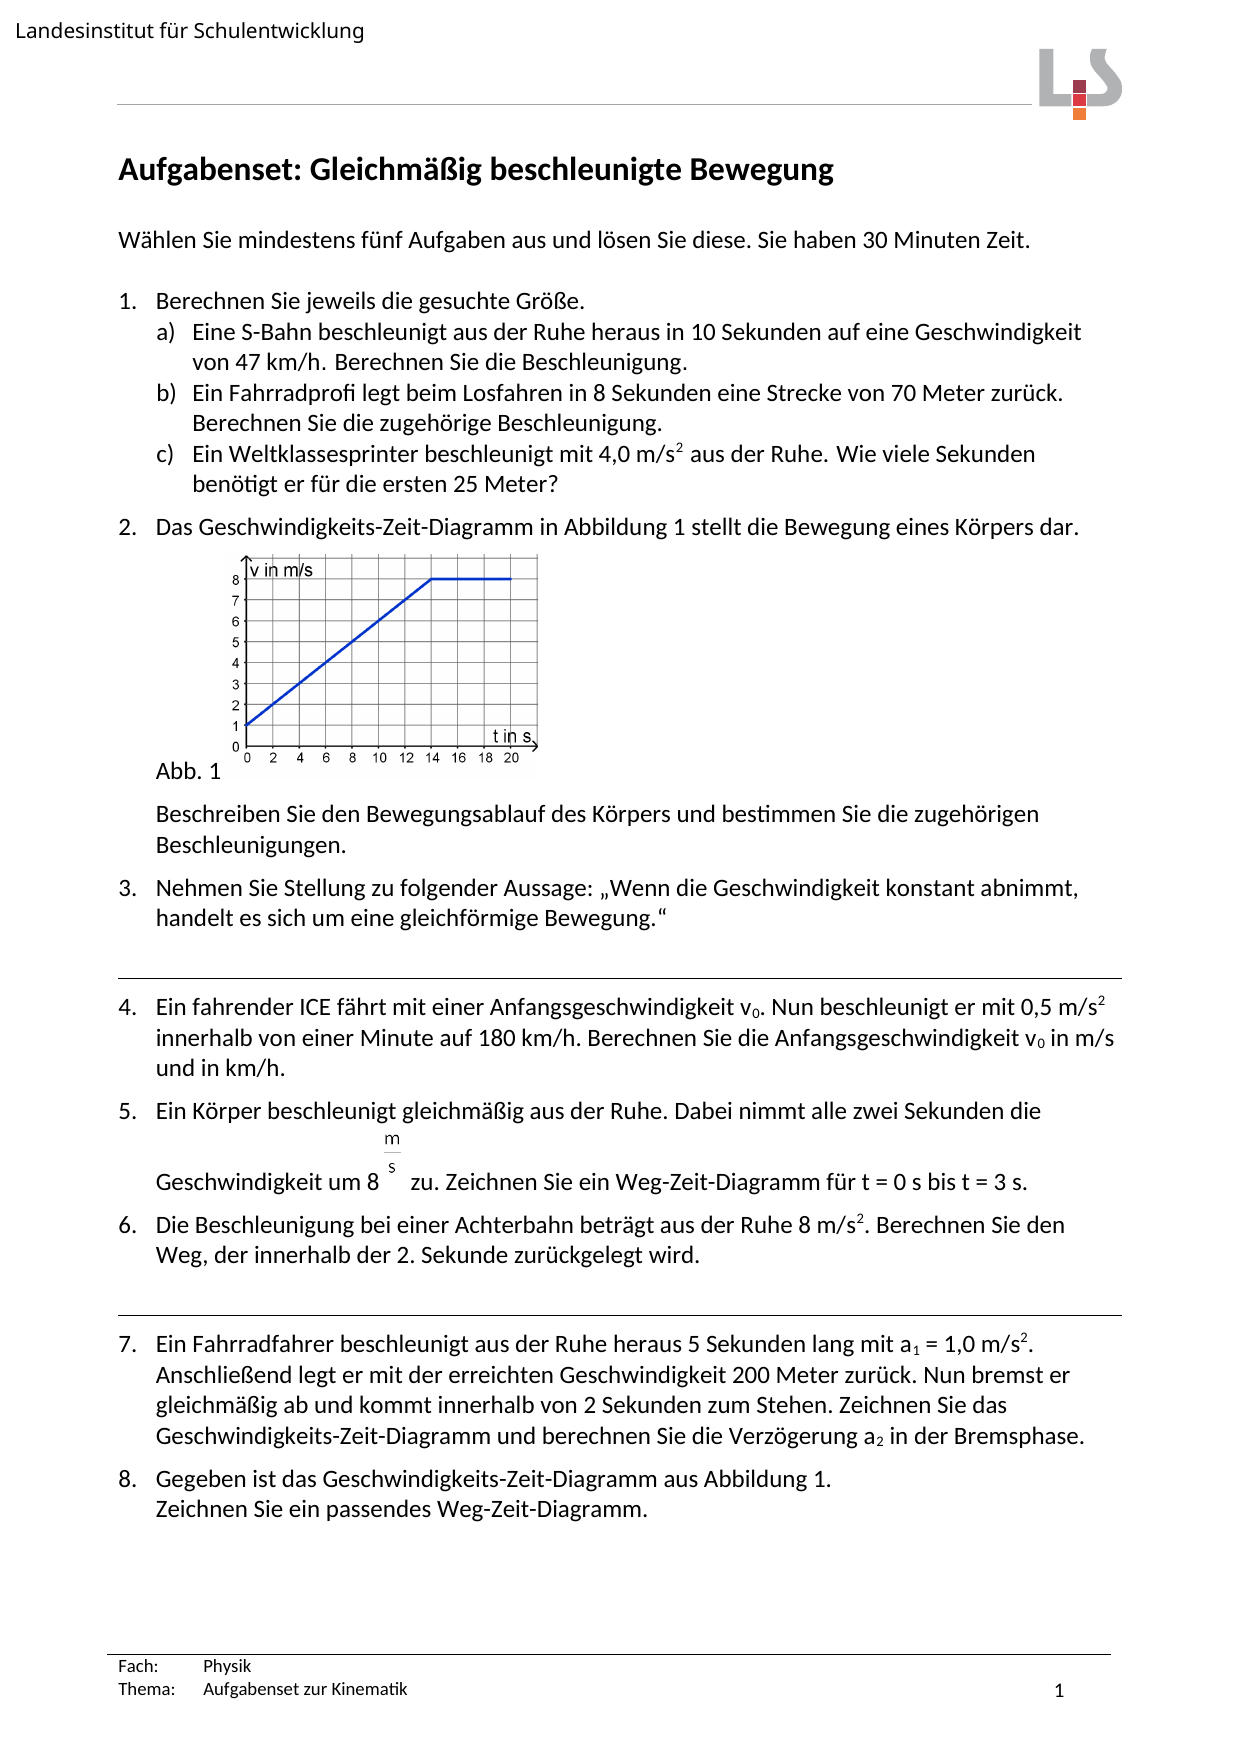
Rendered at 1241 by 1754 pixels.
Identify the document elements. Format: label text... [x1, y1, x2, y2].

text Beschreiben Sie den Bewegungsablauf des Körpers und bestimmen Sie die zugehörigen Beschleunigungen. [156, 798, 1122, 859]
picture [221, 554, 539, 780]
text Aufgabenset: Gleichmäßig beschleunigte Bewegung [118, 148, 1122, 188]
list Ein fahrender ICE fährt mit einer Anfangsgeschwindigkeit v0. Nun beschleunigt er mit 0,5 m/s2 innerhalb von einer Minute auf 180 km/h. Berechnen Sie die Anfangsgeschwindigkeit v0 in m/s und in km/h. [118, 991, 1122, 1083]
list Ein Weltklassesprinter beschleunigt mit 4,0 m/s2 aus der Ruhe. Wie viele Sekunden benötigt er für die ersten 25 Meter? [156, 438, 1122, 499]
list Ein Körper beschleunigt gleichmäßig aus der Ruhe. Dabei nimmt alle zwei Sekunden die Geschwindigkeit um 8 zu. Zeichnen Sie ein Weg-Zeit-Diagramm für t = 0 s bis t = 3 s. [118, 1096, 1122, 1196]
list Das Geschwindigkeits-Zeit-Diagramm in Abbildung 1 stellt die Bewegung eines Körpers dar. [118, 511, 1122, 542]
list Ein Fahrradprofi legt beim Losfahren in 8 Sekunden eine Strecke von 70 Meter zurück. Berechnen Sie die zugehörige Beschleunigung. [156, 377, 1122, 438]
list Berechnen Sie jeweils die gesuchte Größe. [118, 285, 1122, 316]
list Die Beschleunigung bei einer Achterbahn beträgt aus der Ruhe 8 m/s2. Berechnen Sie den Weg, der innerhalb der 2. Sekunde zurückgelegt wird. [118, 1209, 1122, 1270]
list Gegeben ist das Geschwindigkeits-Zeit-Diagramm aus Abbildung 1. Zeichnen Sie ein passendes Weg-Zeit-Diagramm. [118, 1463, 1122, 1524]
text Wählen Sie mindestens fünf Aufgaben aus und lösen Sie diese. Sie haben 30 Minuten Zeit. [118, 224, 1122, 254]
list Nehmen Sie Stellung zu folgender Aussage: „Wenn die Geschwindigkeit konstant abnimmt, handelt es sich um eine gleichförmige Bewegung.“ [118, 872, 1122, 933]
list Eine S-Bahn beschleunigt aus der Ruhe heraus in 10 Sekunden auf eine Geschwindigkeit von 47 km/h. Berechnen Sie die Beschleunigung. [156, 316, 1122, 377]
list Ein Fahrradfahrer beschleunigt aus der Ruhe heraus 5 Sekunden lang mit a1 = 1,0 m/s2. Anschließend legt er mit der erreichten Geschwindigkeit 200 Meter zurück. Nun bremst er gleichmäßig ab und kommt innerhalb von 2 Sekunden zum Stehen. Zeichnen Sie das Geschwindigkeits-Zeit-Diagramm und berechnen Sie die Verzögerung a2 in der Bremsphase. [118, 1328, 1122, 1451]
